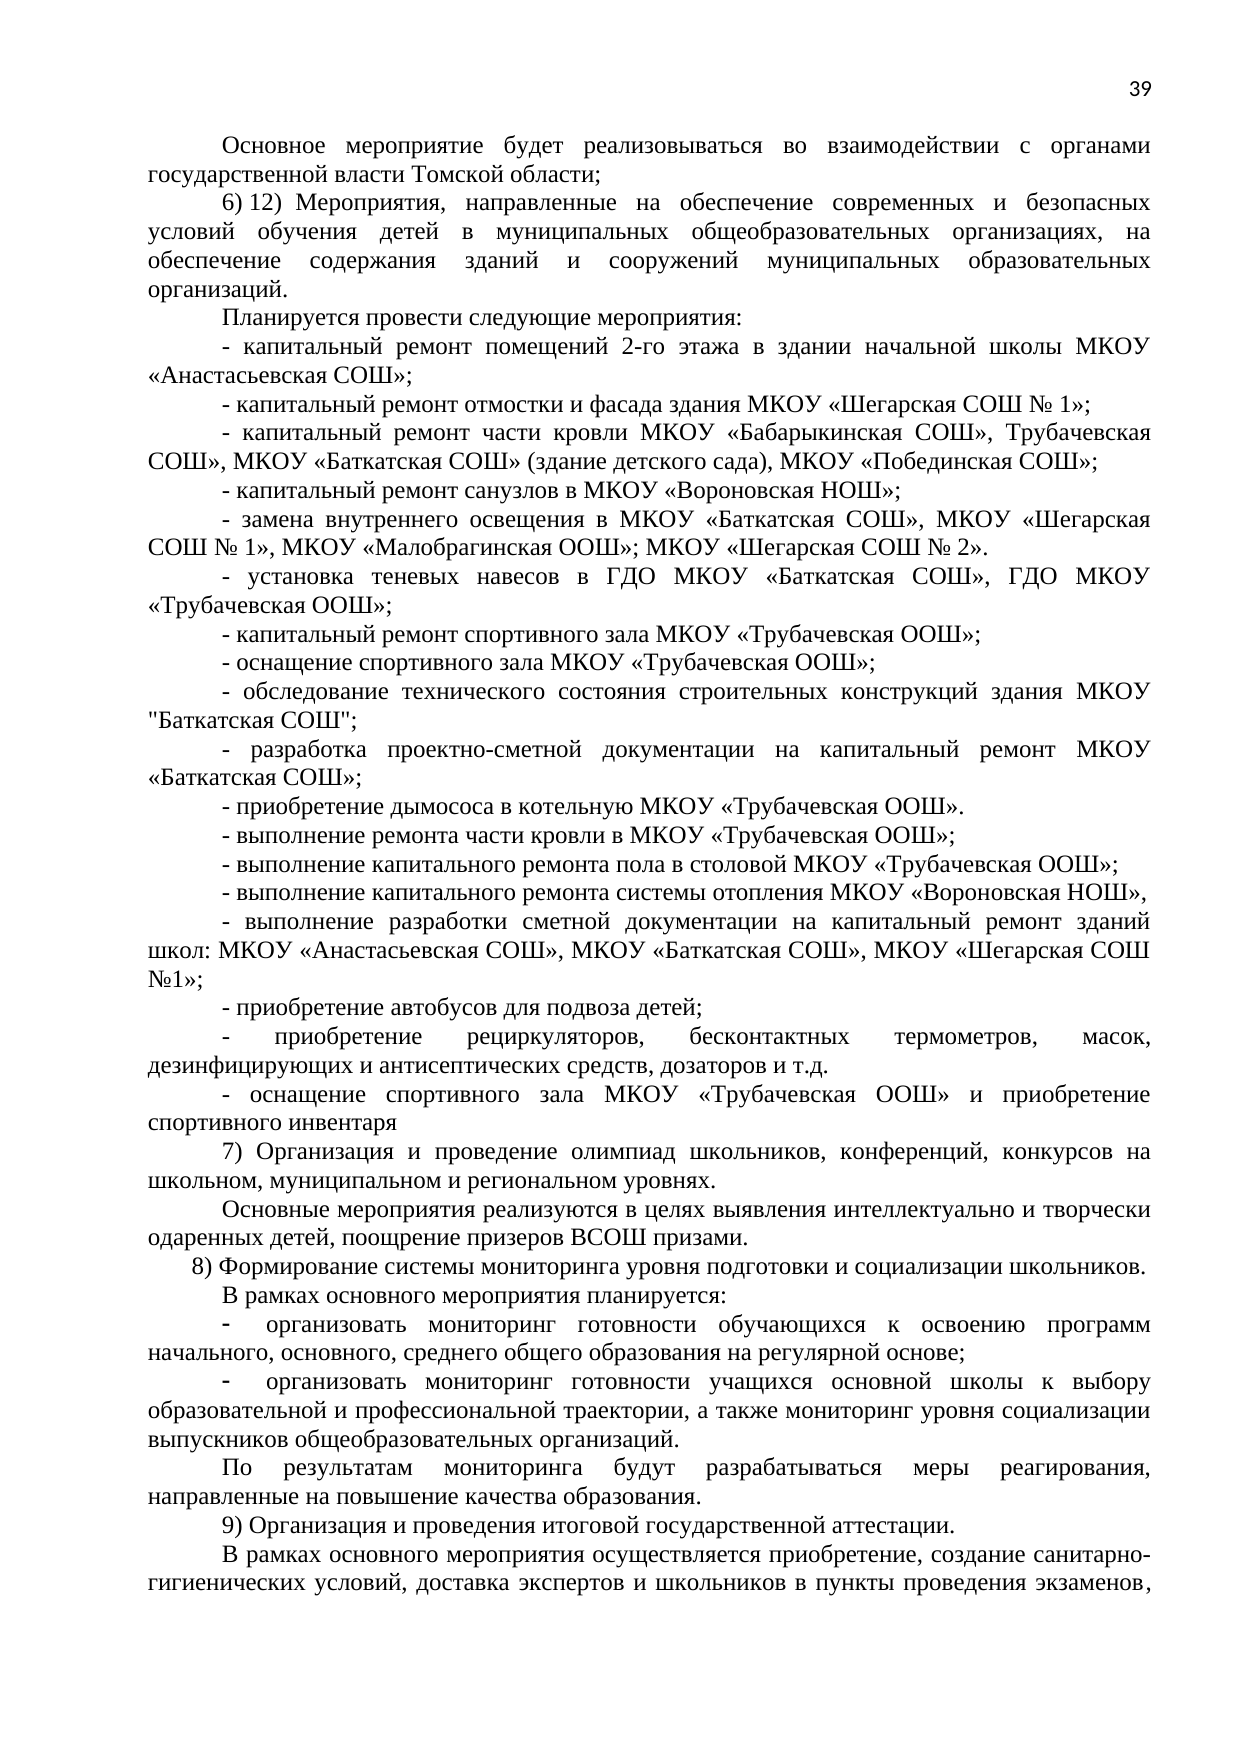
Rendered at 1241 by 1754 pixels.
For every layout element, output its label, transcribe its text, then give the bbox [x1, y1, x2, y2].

text - оснащение спортивного зала МКОУ «Трубачевская ООШ»; [148, 647, 1152, 676]
text 7) Организация и проведение олимпиад школьников, конференций, конкурсов на школьном, муниципальном и региональном уровнях. [148, 1136, 1152, 1194]
list организовать мониторинг готовности учащихся основной школы к выбору образовательной и профессиональной траектории, а также мониторинг уровня социализации выпускников общеобразовательных организаций. [148, 1366, 1152, 1452]
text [148, 1539, 1152, 1596]
text Основные мероприятия реализуются в целях выявления интеллектуально и творчески одаренных детей, поощрение призеров ВСОШ призами. [148, 1194, 1152, 1251]
text - капитальный ремонт части кровли МКОУ «Бабарыкинская СОШ», Трубачевская СОШ», МКОУ «Баткатская СОШ» (здание детского сада), МКОУ «Побединская СОШ»; [148, 417, 1152, 475]
text - приобретение автобусов для подвоза детей; [148, 992, 1152, 1021]
text - обследование технического состояния строительных конструкций здания МКОУ "Баткатская СОШ"; [148, 676, 1152, 734]
text - капитальный ремонт отмостки и фасада здания МКОУ «Шегарская СОШ № 1»; [148, 389, 1152, 417]
text - капитальный ремонт санузлов в МКОУ «Вороновская НОШ»; [148, 475, 1152, 504]
text - установка теневых навесов в ГДО МКОУ «Баткатская СОШ», ГДО МКОУ «Трубачевская ООШ»; [148, 561, 1152, 619]
text - капитальный ремонт помещений 2-го этажа в здании начальной школы МКОУ «Анастасьевская СОШ»; [148, 331, 1152, 389]
text - разработка проектно-сметной документации на капитальный ремонт МКОУ «Баткатская СОШ»; [148, 734, 1152, 791]
text - выполнение капитального ремонта системы отопления МКОУ «Вороновская НОШ», [148, 877, 1152, 906]
text - выполнение ремонта части кровли в МКОУ «Трубачевская ООШ»; [148, 820, 1152, 849]
text - приобретение дымососа в котельную МКОУ «Трубачевская ООШ». [148, 791, 1152, 820]
text - оснащение спортивного зала МКОУ «Трубачевская ООШ» и приобретение спортивного инвентаря [148, 1079, 1152, 1136]
list организовать мониторинг готовности обучающихся к освоению программ начального, основного, среднего общего образования на регулярной основе; [148, 1309, 1152, 1366]
text - выполнение разработки сметной документации на капитальный ремонт зданий школ: МКОУ «Анастасьевская СОШ», МКОУ «Баткатская СОШ», МКОУ «Шегарская СОШ №1»; [148, 906, 1152, 992]
text - приобретение рециркуляторов, бесконтактных термометров, масок, дезинфицирующих и антисептических средств, дозаторов и т.д. [148, 1021, 1152, 1079]
text 9) Организация и проведения итоговой государственной аттестации. [148, 1510, 1152, 1539]
text 6) 12) Мероприятия, направленные на обеспечение современных и безопасных условий обучения детей в муниципальных общеобразовательных организациях, на обеспечение содержания зданий и сооружений муниципальных образовательных организаций. [148, 187, 1152, 302]
text По результатам мониторинга будут разрабатываться меры реагирования, направленные на повышение качества образования. [148, 1452, 1152, 1510]
text В рамках основного мероприятия планируется: [222, 1280, 1152, 1309]
text - выполнение капитального ремонта пола в столовой МКОУ «Трубачевская ООШ»; [148, 849, 1152, 877]
text - замена внутреннего освещения в МКОУ «Баткатская СОШ», МКОУ «Шегарская СОШ № 1», МКОУ «Малобрагинская ООШ»; МКОУ «Шегарская СОШ № 2». [148, 504, 1152, 561]
text 8) Формирование системы мониторинга уровня подготовки и социализации школьников. [148, 1251, 1152, 1280]
text Планируется провести следующие мероприятия: [148, 302, 1152, 331]
text - капитальный ремонт спортивного зала МКОУ «Трубачевская ООШ»; [148, 619, 1152, 647]
text Основное мероприятие будет реализовываться во взаимодействии с органами государственной власти Томской области; [148, 130, 1152, 187]
